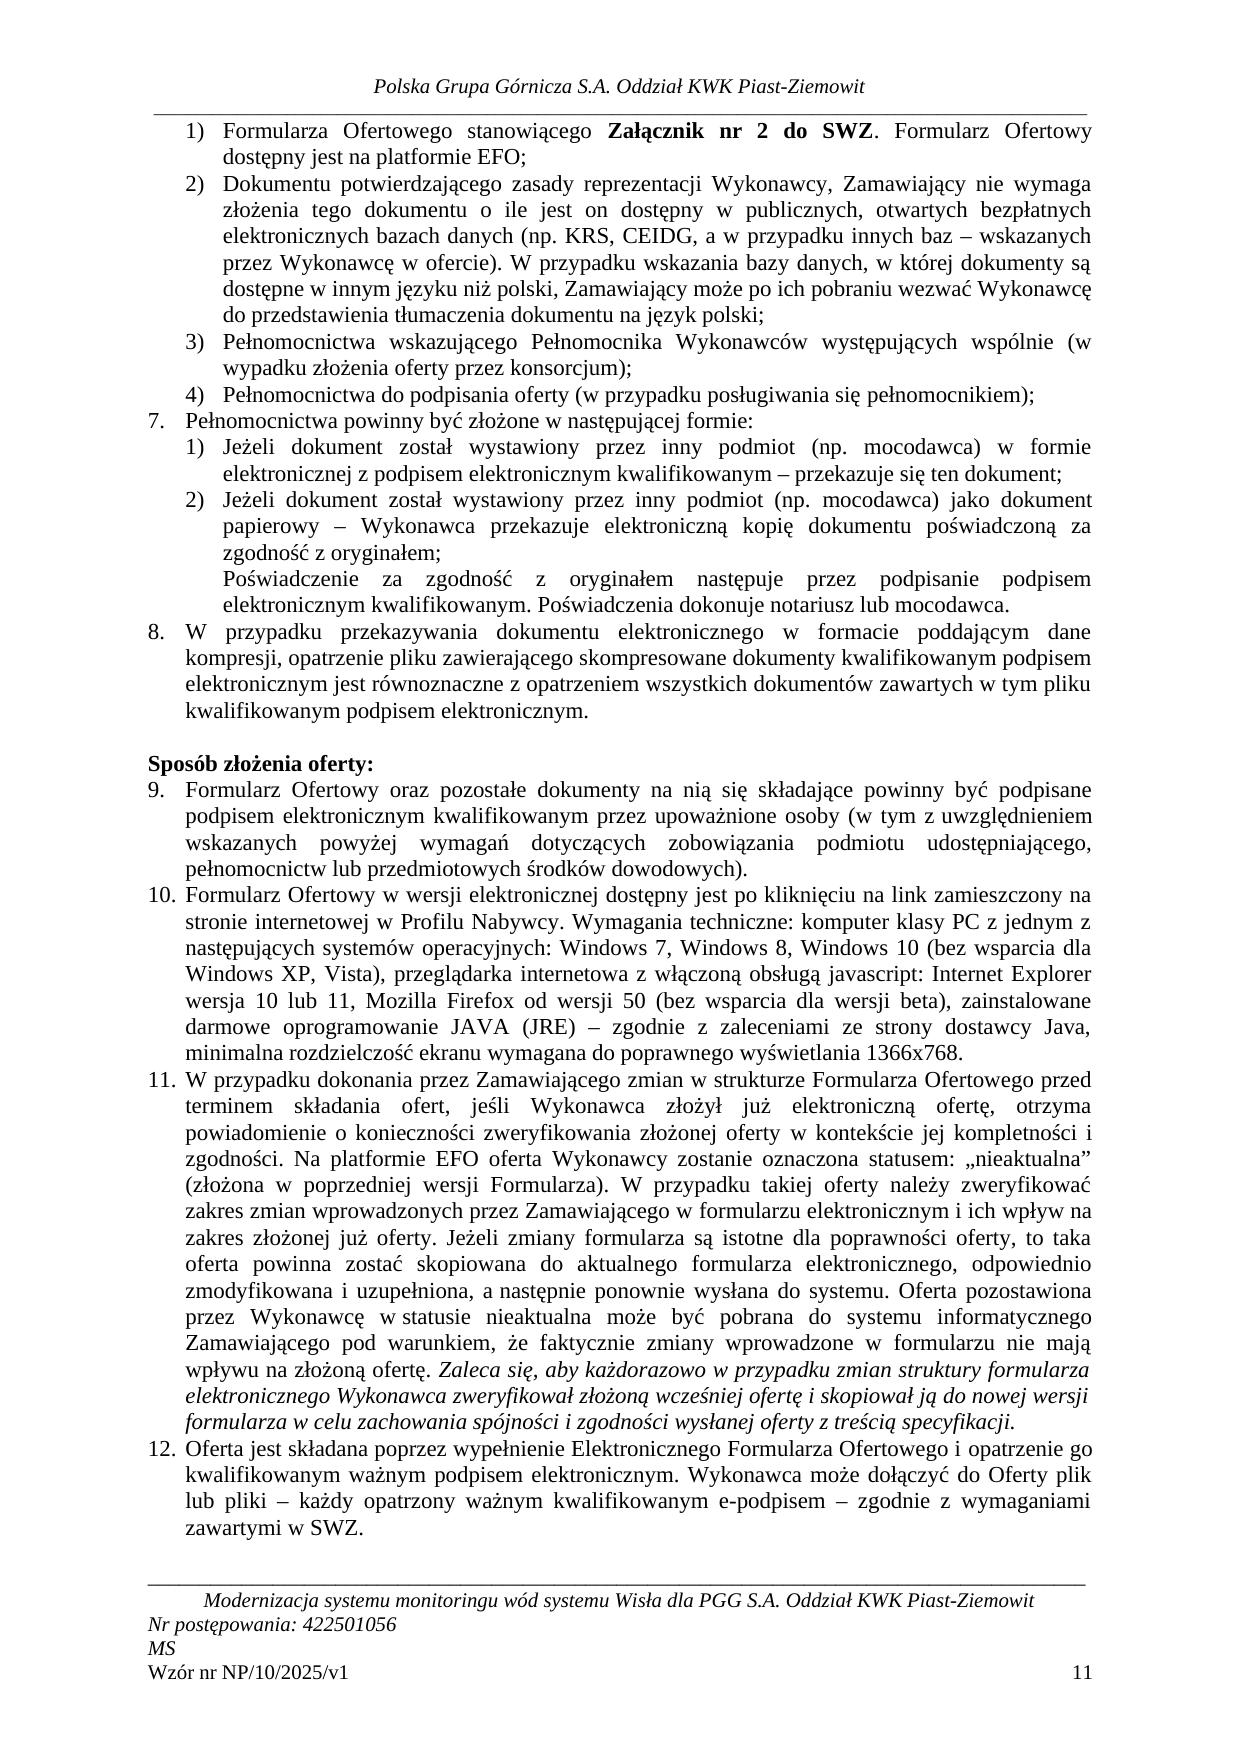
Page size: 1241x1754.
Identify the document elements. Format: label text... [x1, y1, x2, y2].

list Pełnomocnictwa powinny być złożone w następującej formie: [148, 407, 1093, 433]
list Formularza Ofertowego stanowiącego Załącznik nr 2 do SWZ. Formularz Ofertowy dostępny jest na platformie EFO; [185, 117, 1093, 170]
list Dokumentu potwierdzającego zasady reprezentacji Wykonawcy, Zamawiający nie wymaga złożenia tego dokumentu o ile jest on dostępny w publicznych, otwartych bezpłatnych elektronicznych bazach danych (np. KRS, CEIDG, a w przypadku innych baz – wskazanych przez Wykonawcę w ofercie). W przypadku wskazania bazy danych, w której dokumenty są dostępne w innym języku niż polski, Zamawiający może po ich pobraniu wezwać Wykonawcę do przedstawienia tłumaczenia dokumentu na język polski; [185, 170, 1093, 328]
list Oferta jest składana poprzez wypełnienie Elektronicznego Formularza Ofertowego i opatrzenie go kwalifikowanym ważnym podpisem elektronicznym. Wykonawca może dołączyć do Oferty plik lub pliki – każdy opatrzony ważnym kwalifikowanym e-podpisem – zgodnie z wymaganiami zawartymi w SWZ. [148, 1435, 1093, 1540]
list W przypadku dokonania przez Zamawiającego zmian w strukturze Formularza Ofertowego przed terminem składania ofert, jeśli Wykonawca złożył już elektroniczną ofertę, otrzyma powiadomienie o konieczności zweryfikowania złożonej oferty w kontekście jej kompletności i zgodności. Na platformie EFO oferta Wykonawcy zostanie oznaczona statusem: „nieaktualna” (złożona w poprzedniej wersji Formularza). W przypadku takiej oferty należy zweryfikować zakres zmian wprowadzonych przez Zamawiającego w formularzu elektronicznym i ich wpływ na zakres złożonej już oferty. Jeżeli zmiany formularza są istotne dla poprawności oferty, to taka oferta powinna zostać skopiowana do aktualnego formularza elektronicznego, odpowiednio zmodyfikowana i uzupełniona, a następnie ponownie wysłana do systemu. Oferta pozostawiona przez Wykonawcę w statusie nieaktualna może być pobrana do systemu informatycznego Zamawiającego pod warunkiem, że faktycznie zmiany wprowadzone w formularzu nie mają wpływu na złożoną ofertę. Zaleca się, aby każdorazowo w przypadku zmian struktury formularza elektronicznego Wykonawca zweryfikował złożoną wcześniej ofertę i skopiował ją do nowej wersji formularza w celu zachowania spójności i zgodności wysłanej oferty z treścią specyfikacji. [148, 1066, 1093, 1435]
list Formularz Ofertowy oraz pozostałe dokumenty na nią się składające powinny być podpisane podpisem elektronicznym kwalifikowanym przez upoważnione osoby (w tym z uwzględnieniem wskazanych powyżej wymagań dotyczących zobowiązania podmiotu udostępniającego, pełnomocnictw lub przedmiotowych środków dowodowych). [148, 776, 1093, 881]
list Formularz Ofertowy w wersji elektronicznej dostępny jest po kliknięciu na link zamieszczony na stronie internetowej w Profilu Nabywcy. Wymagania techniczne: komputer klasy PC z jednym z następujących systemów operacyjnych: Windows 7, Windows 8, Windows 10 (bez wsparcia dla Windows XP, Vista), przeglądarka internetowa z włączoną obsługą javascript: Internet Explorer wersja 10 lub 11, Mozilla Firefox od wersji 50 (bez wsparcia dla wersji beta), zainstalowane darmowe oprogramowanie JAVA (JRE) – zgodnie z zaleceniami ze strony dostawcy Java, minimalna rozdzielczość ekranu wymagana do poprawnego wyświetlania 1366x768. [148, 881, 1093, 1066]
list Pełnomocnictwa do podpisania oferty (w przypadku posługiwania się pełnomocnikiem); [185, 381, 1093, 407]
list Jeżeli dokument został wystawiony przez inny podmiot (np. mocodawca) jako dokument papierowy – Wykonawca przekazuje elektroniczną kopię dokumentu poświadczoną za zgodność z oryginałem; [185, 486, 1093, 565]
list Pełnomocnictwa wskazującego Pełnomocnika Wykonawców występujących wspólnie (w wypadku złożenia oferty przez konsorcjum); [185, 328, 1093, 381]
list Poświadczenie za zgodność z oryginałem następuje przez podpisanie podpisem elektronicznym kwalifikowanym. Poświadczenia dokonuje notariusz lub mocodawca. [223, 565, 1093, 618]
list Jeżeli dokument został wystawiony przez inny podmiot (np. mocodawca) w formie elektronicznej z podpisem elektronicznym kwalifikowanym – przekazuje się ten dokument; [185, 433, 1093, 486]
text Sposób złożenia oferty: [148, 749, 1093, 776]
list W przypadku przekazywania dokumentu elektronicznego w formacie poddającym dane kompresji, opatrzenie pliku zawierającego skompresowane dokumenty kwalifikowanym podpisem elektronicznym jest równoznaczne z opatrzeniem wszystkich dokumentów zawartych w tym pliku kwalifikowanym podpisem elektronicznym. [148, 618, 1093, 723]
